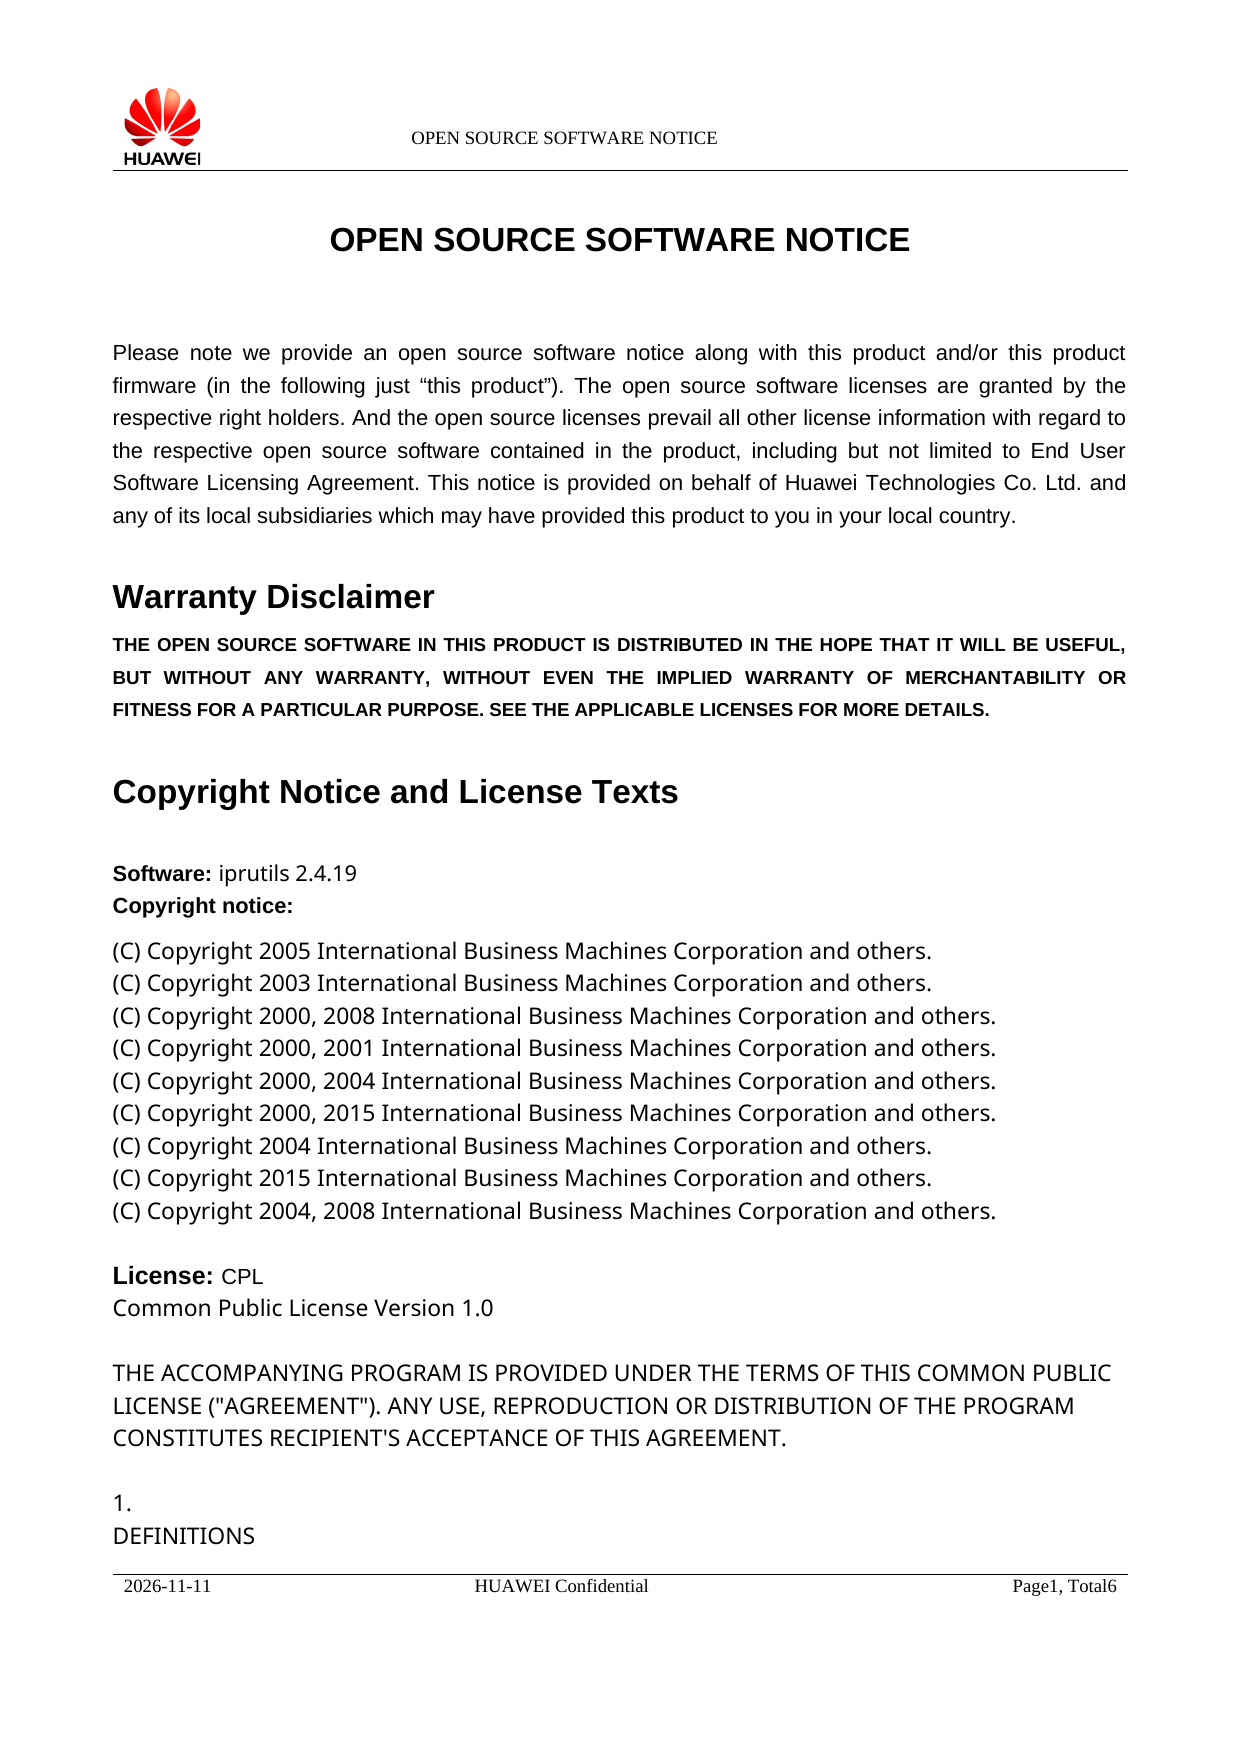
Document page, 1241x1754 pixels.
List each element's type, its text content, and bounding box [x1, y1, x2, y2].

text OPEN SOURCE SOFTWARE NOTICE [112, 206, 1128, 271]
text Warranty Disclaimer [112, 564, 1128, 629]
text Copyright notice: [112, 889, 1128, 921]
text 1. [112, 1486, 1128, 1519]
text License: CPL [112, 1259, 1128, 1291]
text Common Public License Version 1.0 [112, 1291, 1128, 1324]
text The open source software in this product is distributed in the hope that it will be useful, but WITHOUT ANY WARRANTY, without even the implied warranty of MERCHANTABILITY or FITNESS FOR A PARTICULAR PURPOSE. See the applicable licenses for more details. [112, 629, 1128, 726]
picture [124, 88, 201, 165]
title Software: iprutils 2.4.19 [112, 856, 1128, 889]
text DEFINITIONS [112, 1519, 1128, 1551]
text Copyright Notice and License Texts [112, 759, 1128, 824]
text Please note we provide an open source software notice along with this product and/or this product firmware (in the following just “this product”). The open source software licenses are granted by the respective right holders. And the open source licenses prevail all other license information with regard to the respective open source software contained in the product, including but not limited to End User Software Licensing Agreement. This notice is provided on behalf of Huawei Technologies Co. Ltd. and any of its local subsidiaries which may have provided this product to you in your local country. [112, 336, 1128, 531]
text (C) Copyright 2005 International Business Machines Corporation and others. (C) Copyright 2003 International Business Machines Corporation and others. (C) Copyright 2000, 2008 International Business Machines Corporation and others. (C) Copyright 2000, 2001 International Business Machines Corporation and others. (C) Copyright 2000, 2004 International Business Machines Corporation and others. (C) Copyright 2000, 2015 International Business Machines Corporation and others. (C) Copyright 2004 International Business Machines Corporation and others. (C) Copyright 2015 International Business Machines Corporation and others. (C) Copyright 2004, 2008 International Business Machines Corporation and others. [112, 934, 1128, 1259]
text THE ACCOMPANYING PROGRAM IS PROVIDED UNDER THE TERMS OF THIS COMMON PUBLIC LICENSE ("AGREEMENT"). ANY USE, REPRODUCTION OR DISTRIBUTION OF THE PROGRAM CONSTITUTES RECIPIENT'S ACCEPTANCE OF THIS AGREEMENT. [112, 1356, 1128, 1454]
